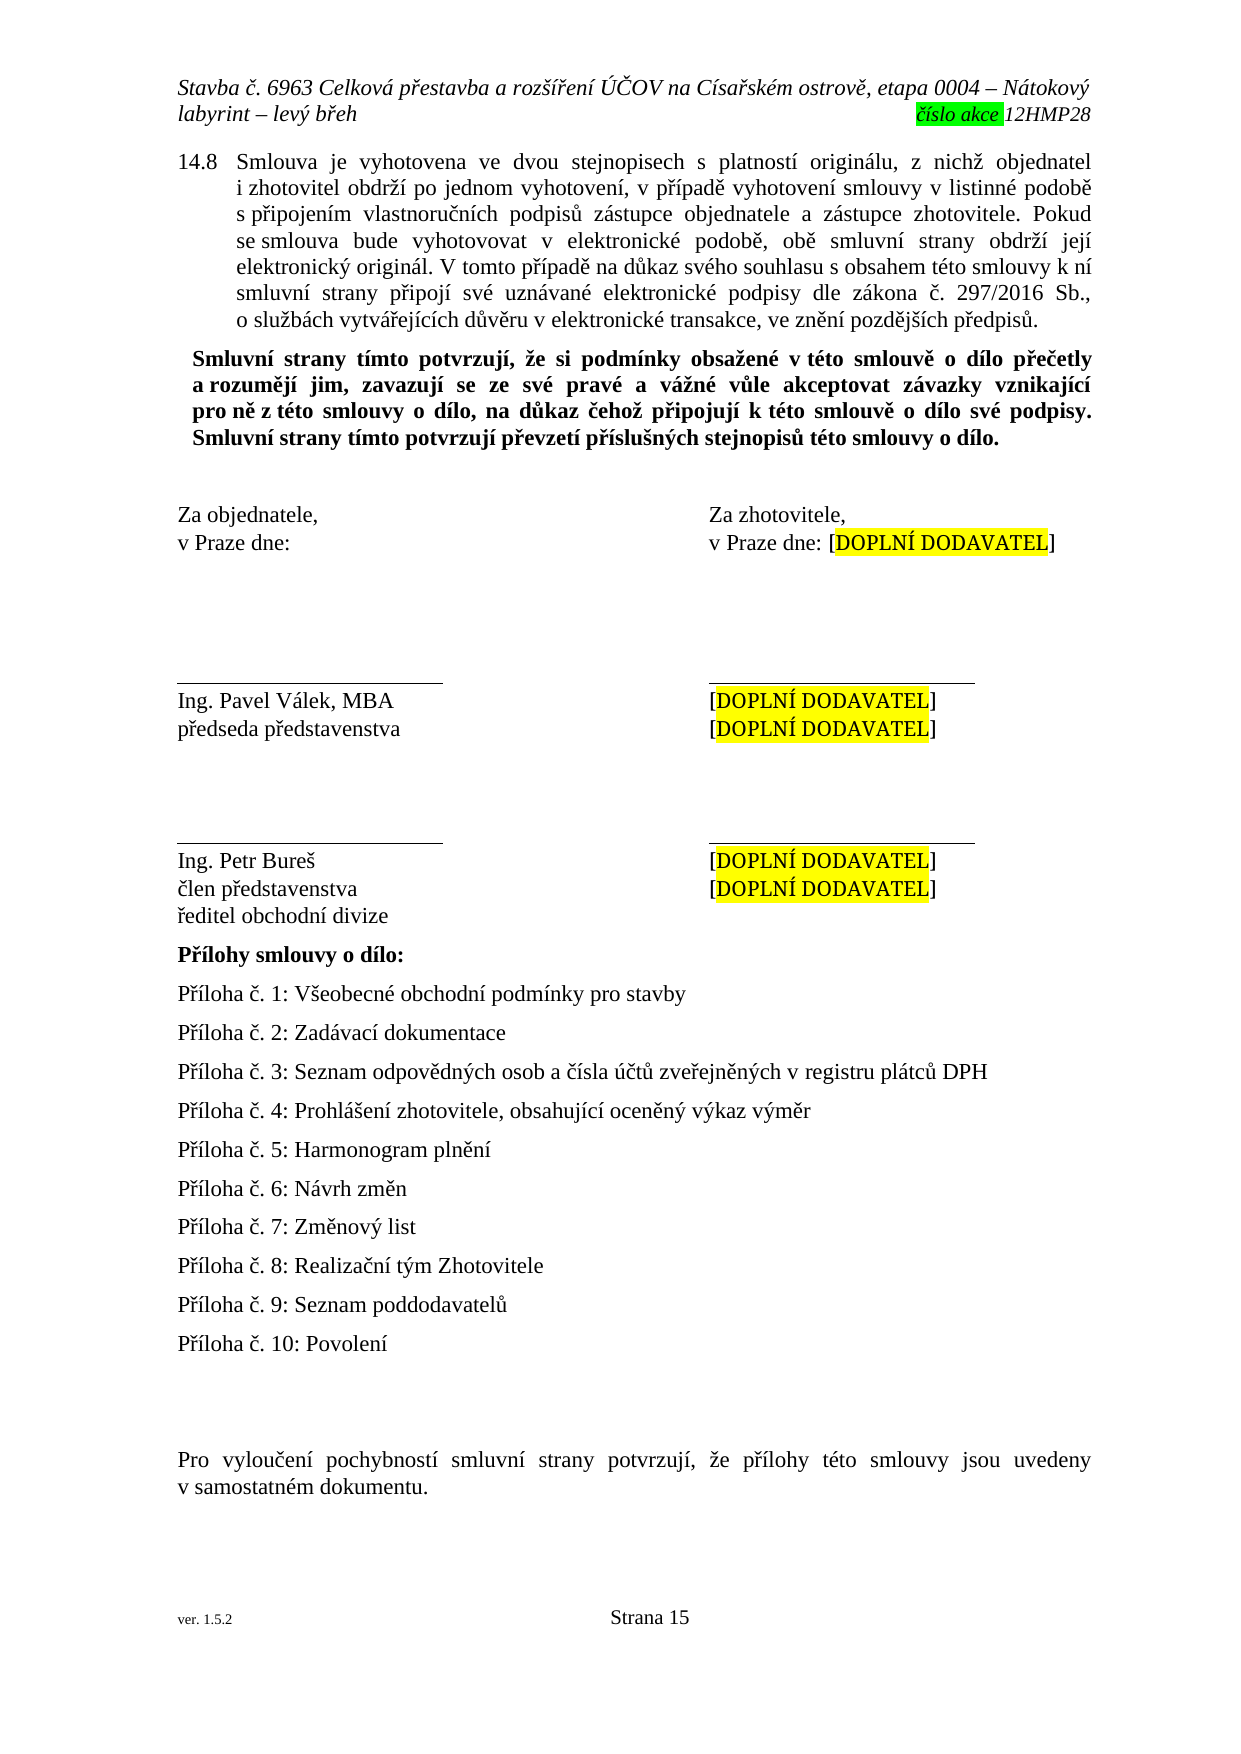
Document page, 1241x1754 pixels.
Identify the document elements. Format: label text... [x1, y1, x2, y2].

text Příloha č. 7: Změnový list [177, 1213, 1092, 1240]
text Příloha č. 2: Zadávací dokumentace [177, 1019, 1092, 1046]
text člen představenstva [DOPLNÍ DODAVATEL] [177, 874, 716, 903]
text Ing. Pavel Válek, MBA [DOPLNÍ DODAVATEL] [929, 686, 1092, 714]
text Ing. Petr Bureš [DOPLNÍ DODAVATEL] [929, 846, 1092, 874]
text Příloha č. 5: Harmonogram plnění [177, 1136, 1092, 1162]
text Přílohy smlouvy o dílo: [177, 941, 1092, 968]
text ředitel obchodní divize [177, 903, 1092, 929]
text Ing. Petr Bureš [DOPLNÍ DODAVATEL] [177, 846, 716, 874]
text Příloha č. 10: Povolení [177, 1330, 1092, 1356]
text Příloha č. 4: Prohlášení zhotovitele, obsahující oceněný výkaz výměr [177, 1097, 1092, 1123]
text Za objednatele, Za zhotovitele, [177, 501, 1092, 528]
text předseda představenstva [DOPLNÍ DODAVATEL] [177, 714, 716, 743]
text člen představenstva [DOPLNÍ DODAVATEL] [929, 874, 1092, 903]
text Smlouva je vyhotovena ve dvou stejnopisech s platností originálu, z nichž objednatel i zhotovitel obdrží po jednom vyhotovení, v případě vyhotovení smlouvy v listinné podobě s připojením vlastnoručních podpisů zástupce objednatele a zástupce zhotovitele. Pokud se smlouva bude vyhotovovat v elektronické podobě, obě smluvní strany obdrží její elektronický originál. V tomto případě na důkaz svého souhlasu s obsahem této smlouvy k ní smluvní strany připojí své uznávané elektronické podpisy dle zákona č. 297/2016 Sb., o službách vytvářejících důvěru v elektronické transakce, ve znění pozdějších předpisů. [177, 148, 1092, 332]
text Příloha č. 9: Seznam poddodavatelů [177, 1291, 1092, 1317]
text Pro vyloučení pochybností smluvní strany potvrzují, že přílohy této smlouvy jsou uvedeny v samostatném dokumentu. [177, 1447, 1092, 1499]
text Příloha č. 3: Seznam odpovědných osob a čísla účtů zveřejněných v registru plátců DPH [177, 1058, 1092, 1084]
text Ing. Pavel Válek, MBA [DOPLNÍ DODAVATEL] [177, 686, 716, 714]
text Příloha č. 1: Všeobecné obchodní podmínky pro stavby [177, 980, 1092, 1007]
text Příloha č. 8: Realizační tým Zhotovitele [177, 1252, 1092, 1279]
text v Praze dne: v Praze dne: [DOPLNÍ DODAVATEL] [177, 528, 835, 556]
list Smluvní strany tímto potvrzují, že si podmínky obsažené v této smlouvě o dílo přečetly a rozumějí jim, zavazují se ze své pravé a vážné vůle akceptovat závazky vznikající pro ně z této smlouvy o dílo, na důkaz čehož připojují k této smlouvě o dílo své podpisy. Smluvní strany tímto potvrzují převzetí příslušných stejnopisů této smlouvy o dílo. [192, 345, 1092, 450]
text předseda představenstva [DOPLNÍ DODAVATEL] [929, 714, 1092, 743]
text Příloha č. 6: Návrh změn [177, 1174, 1092, 1201]
